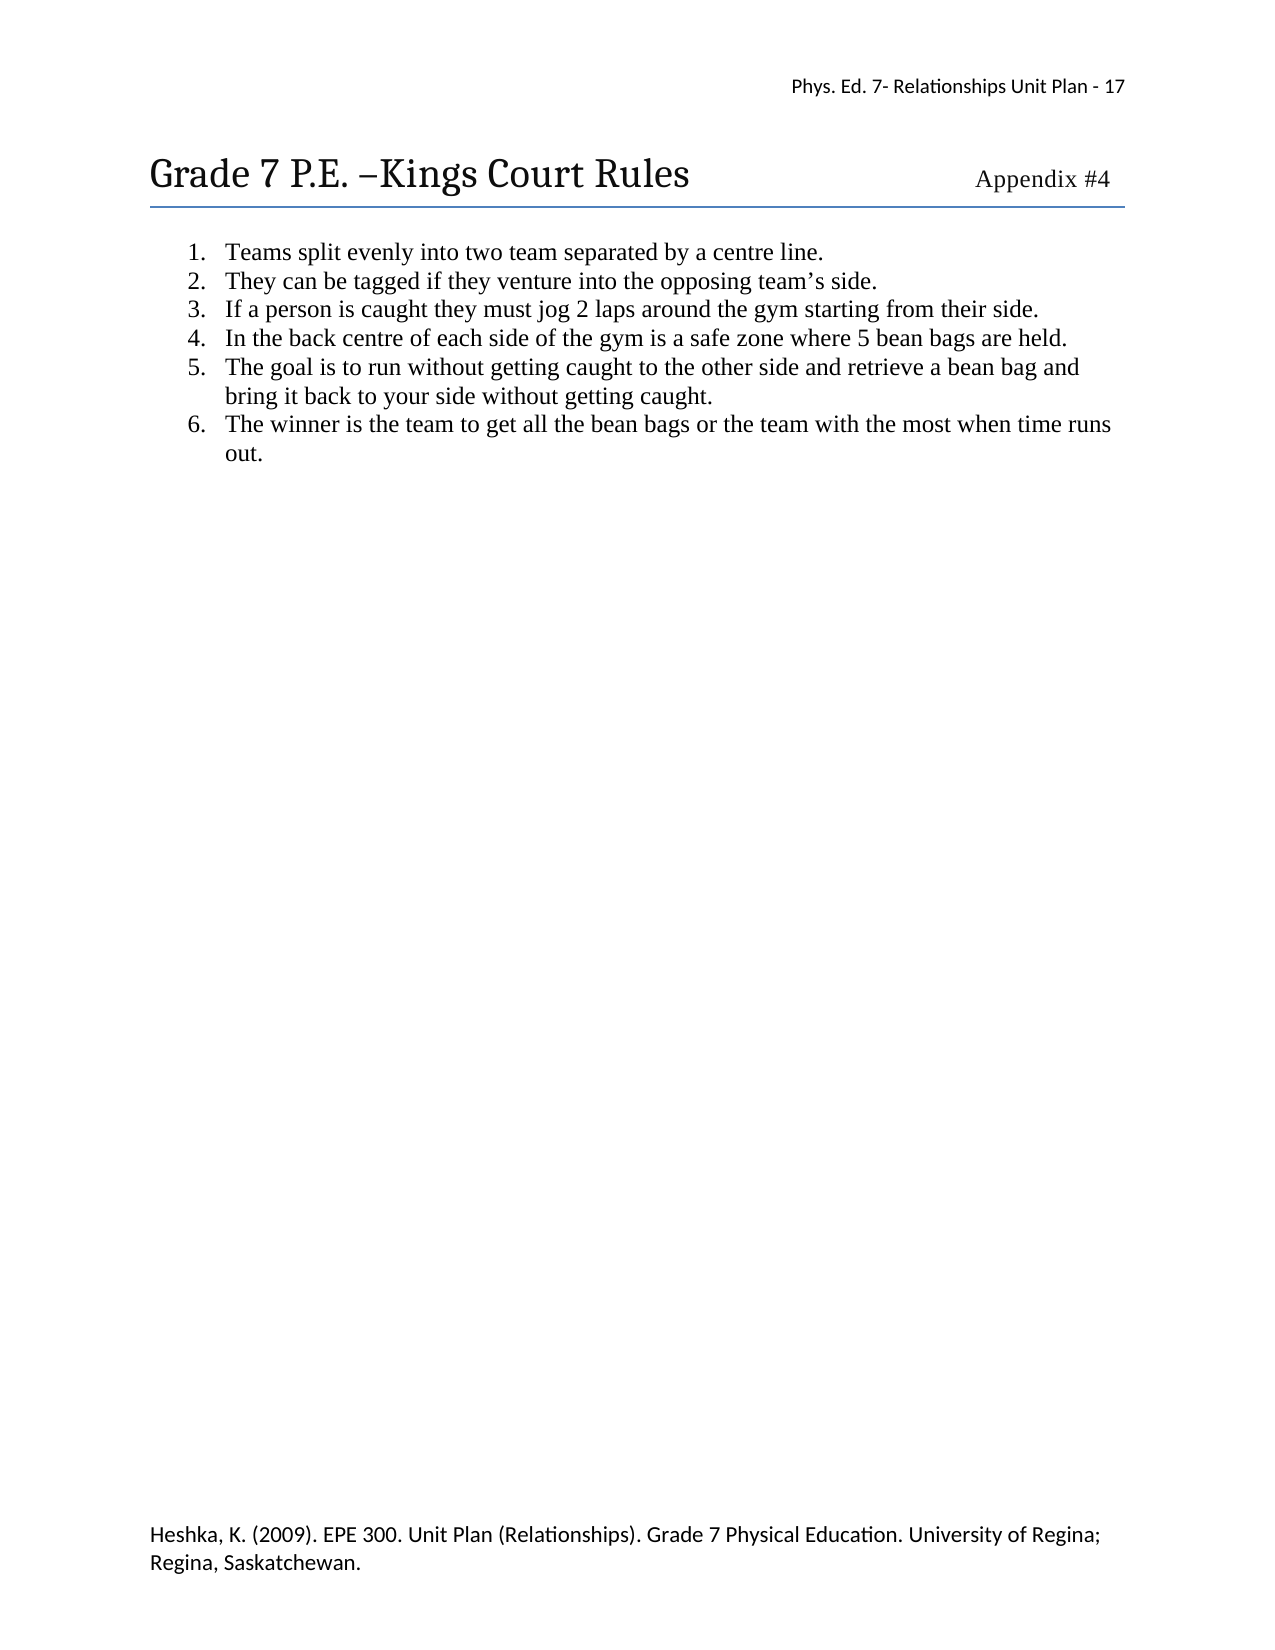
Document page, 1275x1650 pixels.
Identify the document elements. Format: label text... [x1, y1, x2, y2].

list In the back centre of each side of the gym is a safe zone where 5 bean bags are held. [187, 323, 1125, 352]
list The winner is the team to get all the bean bags or the team with the most when time runs out. [187, 409, 1125, 467]
list If a person is caught they must jog 2 laps around the gym starting from their side. [187, 294, 1125, 323]
title Grade 7 P.E. –Kings Court Rules Appendix #4 [150, 150, 1125, 206]
list They can be tagged if they venture into the opposing team’s side. [187, 266, 1125, 294]
list Teams split evenly into two team separated by a centre line. [187, 237, 1125, 266]
list The goal is to run without getting caught to the other side and retrieve a bean bag and bring it back to your side without getting caught. [187, 352, 1125, 409]
